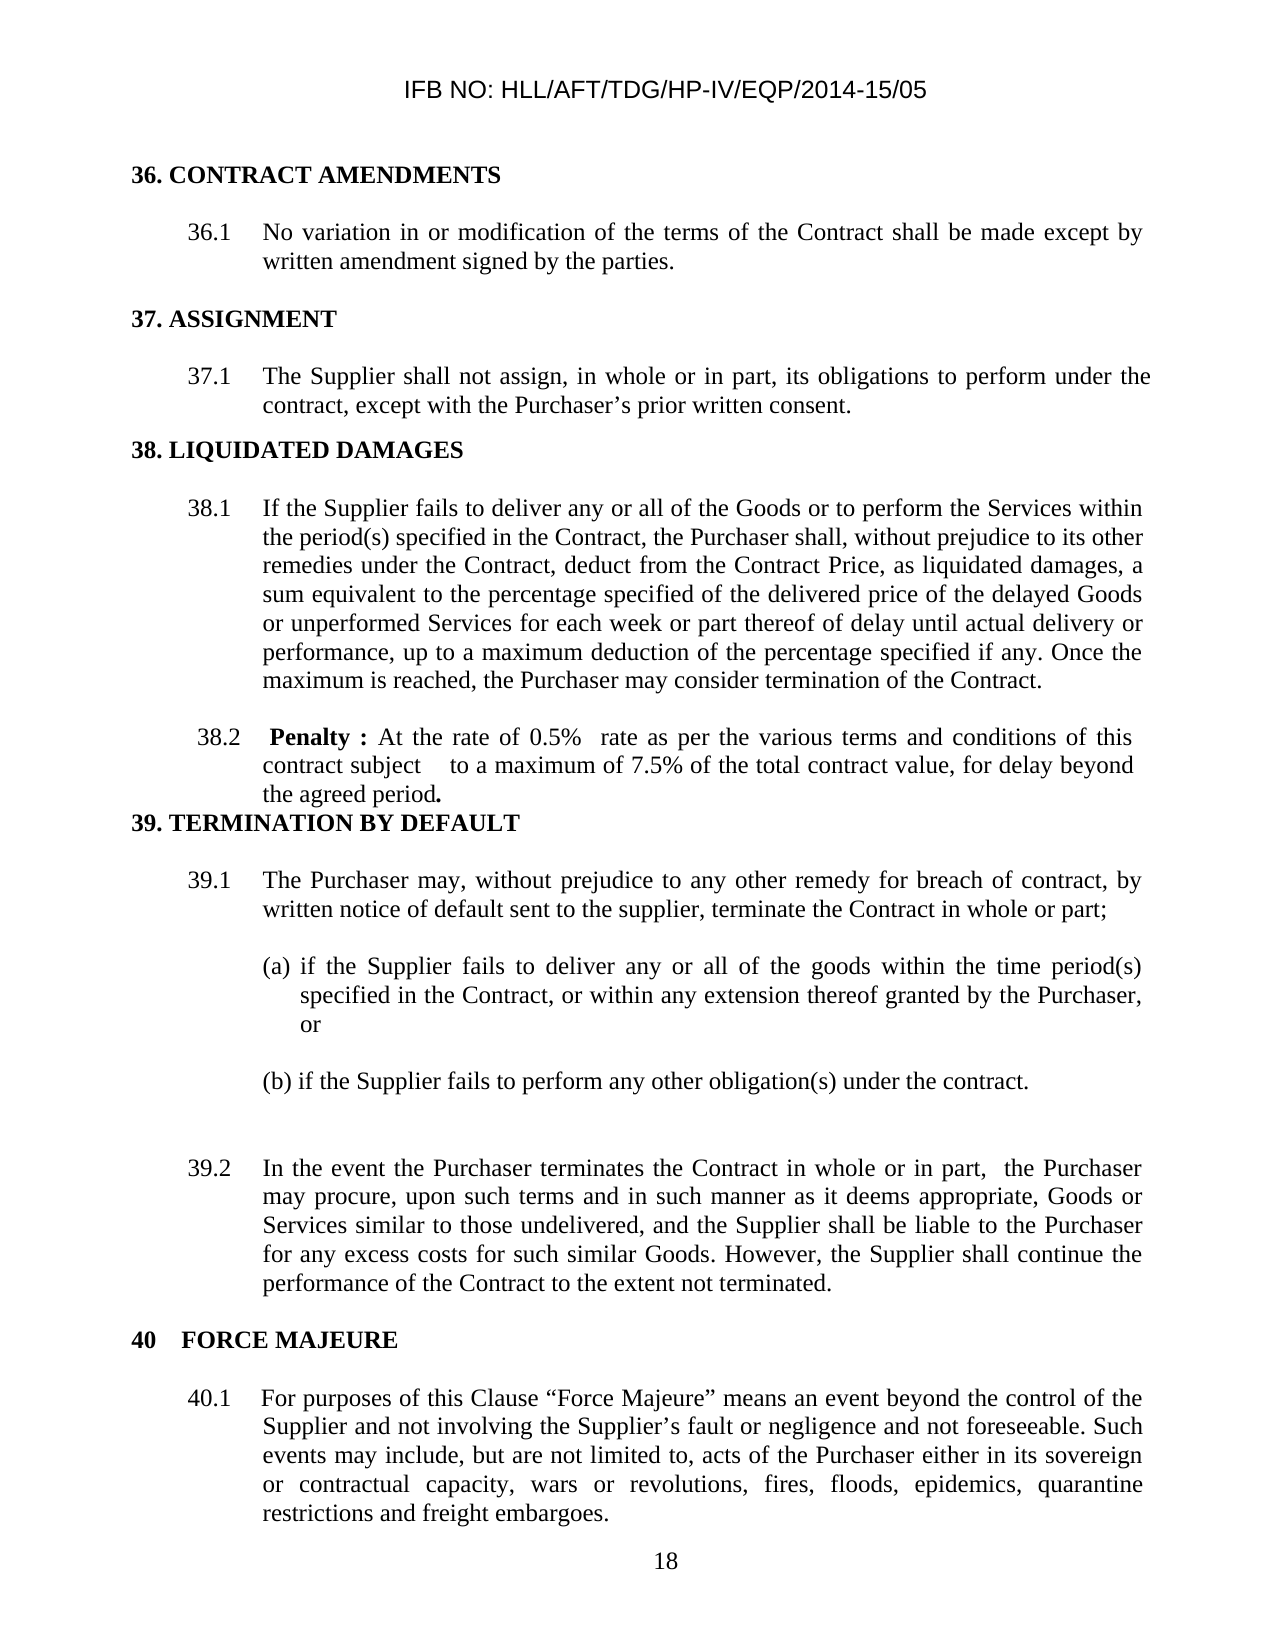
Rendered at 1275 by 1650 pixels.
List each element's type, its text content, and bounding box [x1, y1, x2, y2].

text 39. TERMINATION BY DEFAULT [131, 808, 1200, 836]
text 39.1 The Purchaser may, without prejudice to any other remedy for breach of contract, by written notice of default sent to the supplier, terminate the Contract in whole or part; [187, 865, 1144, 923]
text (b) if the Supplier fails to perform any other obligation(s) under the contract. [262, 1066, 1144, 1095]
text 38.1 If the Supplier fails to deliver any or all of the Goods or to perform the Services within the period(s) specified in the Contract, the Purchaser shall, without prejudice to its other remedies under the Contract, deduct from the Contract Price, as liquidated damages, a sum equivalent to the percentage specified of the delivered price of the delayed Goods or unperformed Services for each week or part thereof of delay until actual delivery or performance, up to a maximum deduction of the percentage specified if any. Once the maximum is reached, the Purchaser may consider termination of the Contract. [187, 493, 1144, 694]
text 40.1 For purposes of this Clause “Force Majeure” means an event beyond the control of the Supplier and not involving the Supplier’s fault or negligence and not foreseeable. Such events may include, but are not limited to, acts of the Purchaser either in its sovereign or contractual capacity, wars or revolutions, fires, floods, epidemics, quarantine restrictions and freight embargoes. [187, 1383, 1144, 1526]
list if the Supplier fails to deliver any or all of the goods within the time period(s) specified in the Contract, or within any extension thereof granted by the Purchaser, or [262, 951, 1144, 1038]
text 38. LIQUIDATED DAMAGES [131, 436, 1200, 464]
text 37.1 The Supplier shall not assign, in whole or in part, its obligations to perform under the contract, except with the Purchaser’s prior written consent. [187, 361, 1153, 419]
text 38.2 Penalty : At the rate of 0.5% rate as per the various terms and conditions of this contract subject to a maximum of 7.5% of the total contract value, for delay beyond the agreed period. [169, 723, 1134, 808]
text 39.2 In the event the Purchaser terminates the Contract in whole or in part, the Purchaser may procure, upon such terms and in such manner as it deems appropriate, Goods or Services similar to those undelivered, and the Supplier shall be liable to the Purchaser for any excess costs for such similar Goods. However, the Supplier shall continue the performance of the Contract to the extent not terminated. [187, 1153, 1144, 1296]
text 36. CONTRACT AMENDMENTS [131, 160, 1200, 189]
text 37. ASSIGNMENT [131, 304, 1200, 332]
text 40 FORCE MAJEURE [131, 1325, 1200, 1354]
text 36.1 No variation in or modification of the terms of the Contract shall be made except by written amendment signed by the parties. [187, 217, 1144, 275]
